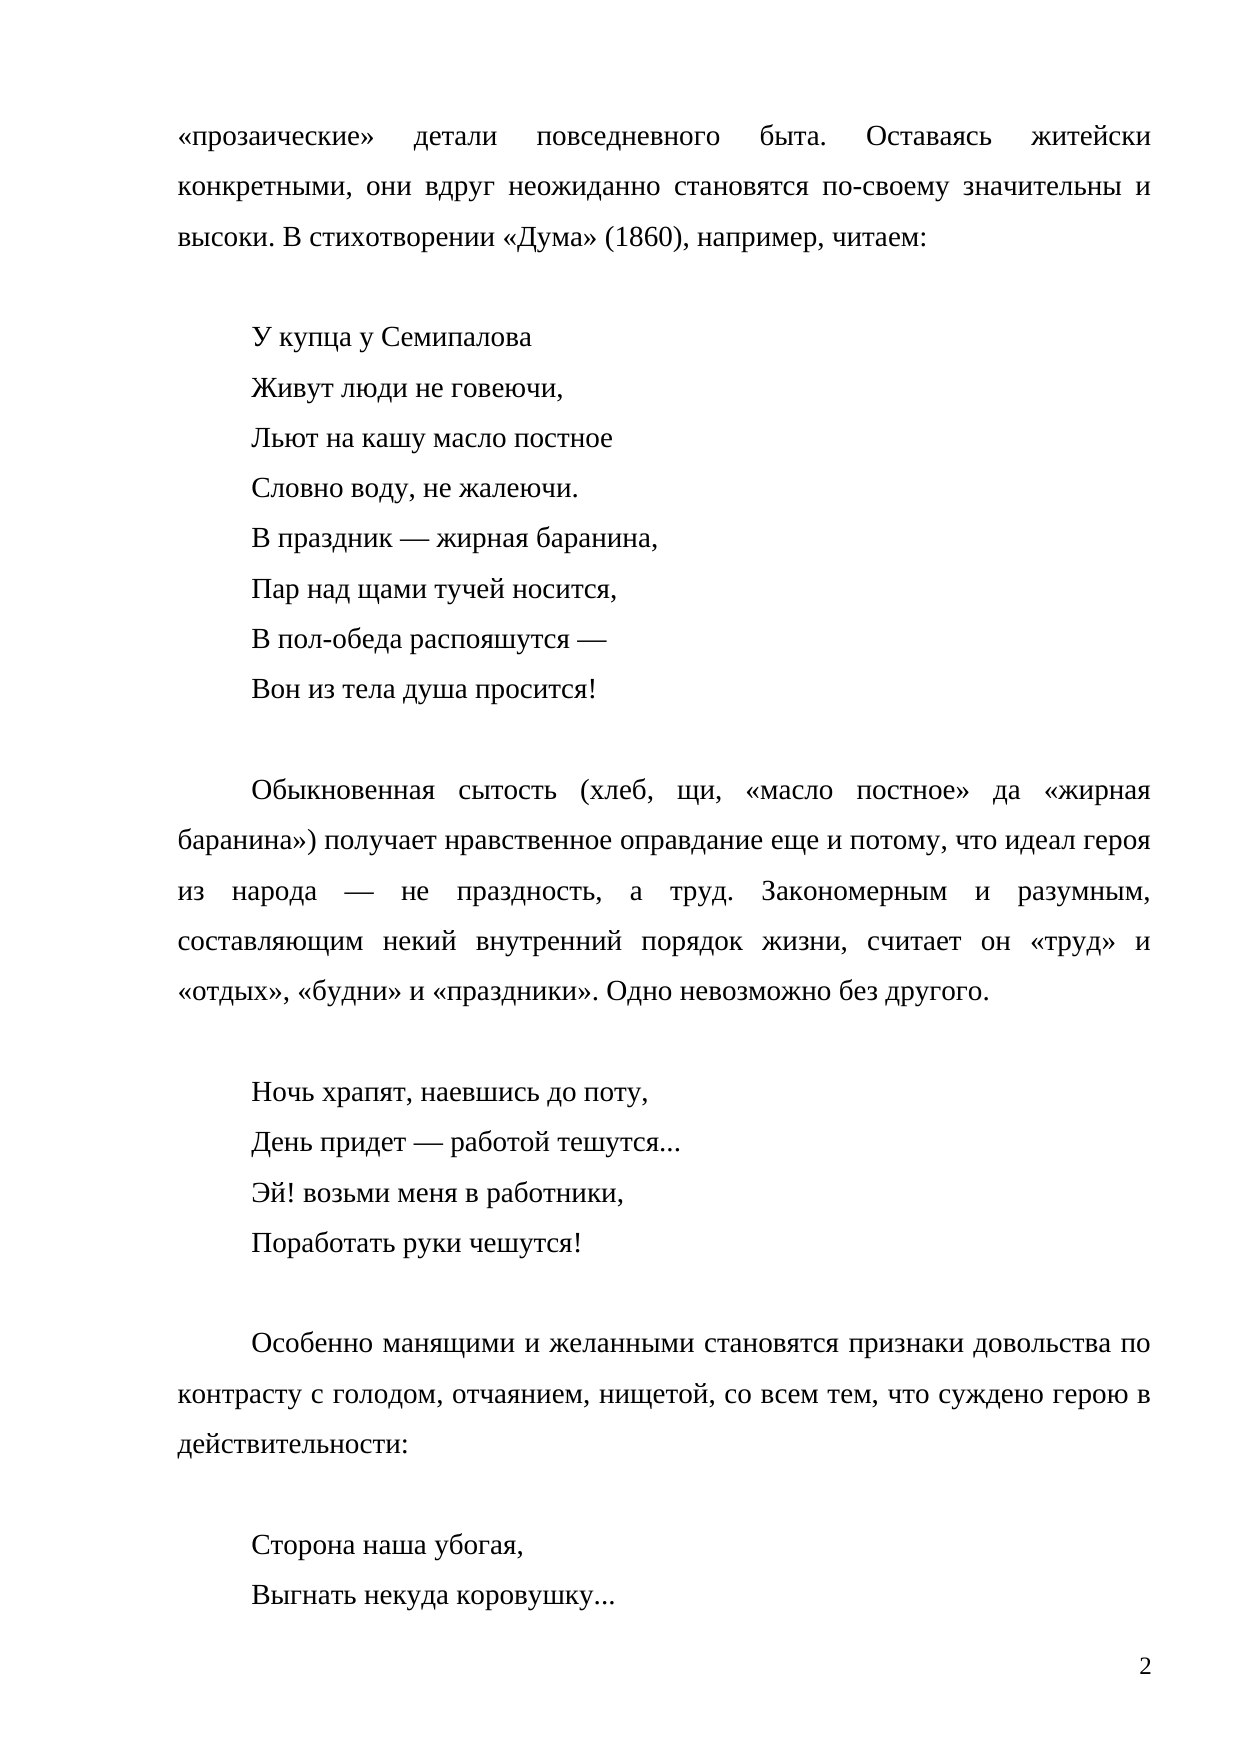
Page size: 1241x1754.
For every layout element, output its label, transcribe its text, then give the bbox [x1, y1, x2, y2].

text Пар над щами тучей носится, [177, 571, 1152, 604]
text В пол-обеда распояшутся — [177, 621, 1152, 655]
text День придет — работой тешутся... [177, 1124, 1152, 1158]
text Выгнать некуда коровушку... [177, 1577, 1152, 1611]
text Словно воду, не жалеючи. [177, 470, 1152, 504]
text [177, 118, 1152, 252]
text Поработать руки чешутся! [177, 1225, 1152, 1258]
text Особенно манящими и желанными становятся признаки довольства по контрасту с голодом, отчаянием, нищетой, со всем тем, что суждено герою в действительности: [177, 1326, 1152, 1460]
text У купца у Семипалова [177, 319, 1152, 353]
text Вон из тела душа просится! [177, 672, 1152, 705]
text В праздник — жирная баранина, [177, 521, 1152, 554]
text Льют на кашу масло постное [177, 420, 1152, 453]
text Сторона наша убогая, [177, 1527, 1152, 1560]
text Обыкновенная сытость (хлеб, щи, «масло постное» да «жирная баранина») получает нравственное оправдание еще и потому, что идеал героя из народа — не праздность, а труд. Закономерным и разумным, составляющим некий внутренний порядок жизни, считает он «труд» и «отдых», «будни» и «праздники». Одно невозможно без другого. [177, 772, 1152, 1007]
text Ночь храпят, наевшись до поту, [177, 1074, 1152, 1108]
text Эй! возьми меня в работники, [177, 1175, 1152, 1208]
text Живут люди не говеючи, [177, 370, 1152, 403]
